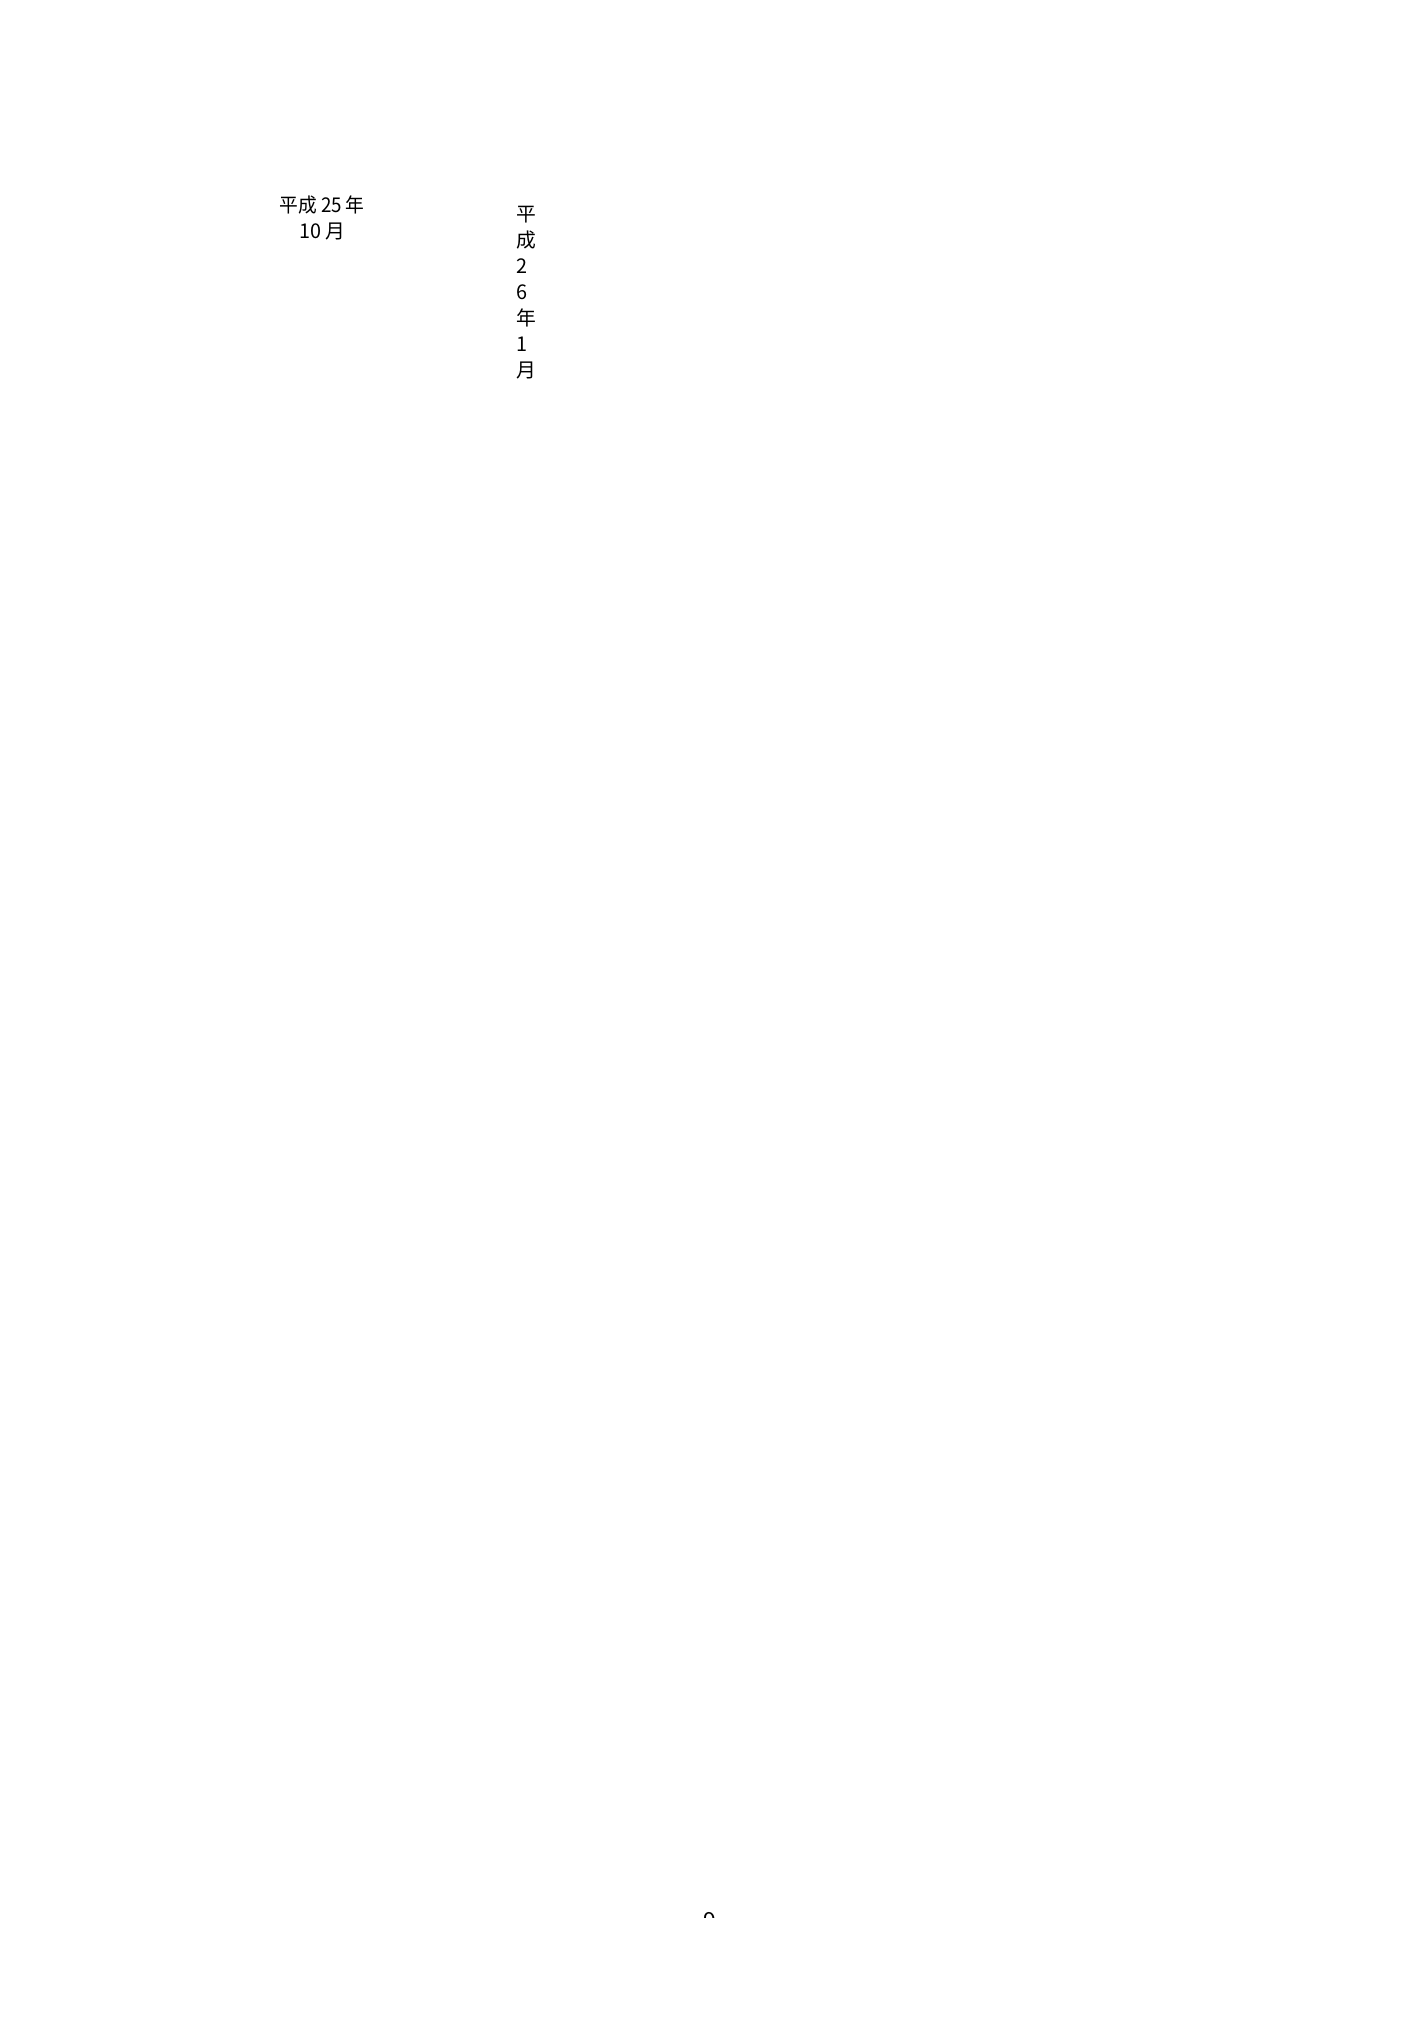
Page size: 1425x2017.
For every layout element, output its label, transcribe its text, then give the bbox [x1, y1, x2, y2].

text 10月 [179, 218, 465, 244]
text 平成25年 [179, 192, 465, 218]
